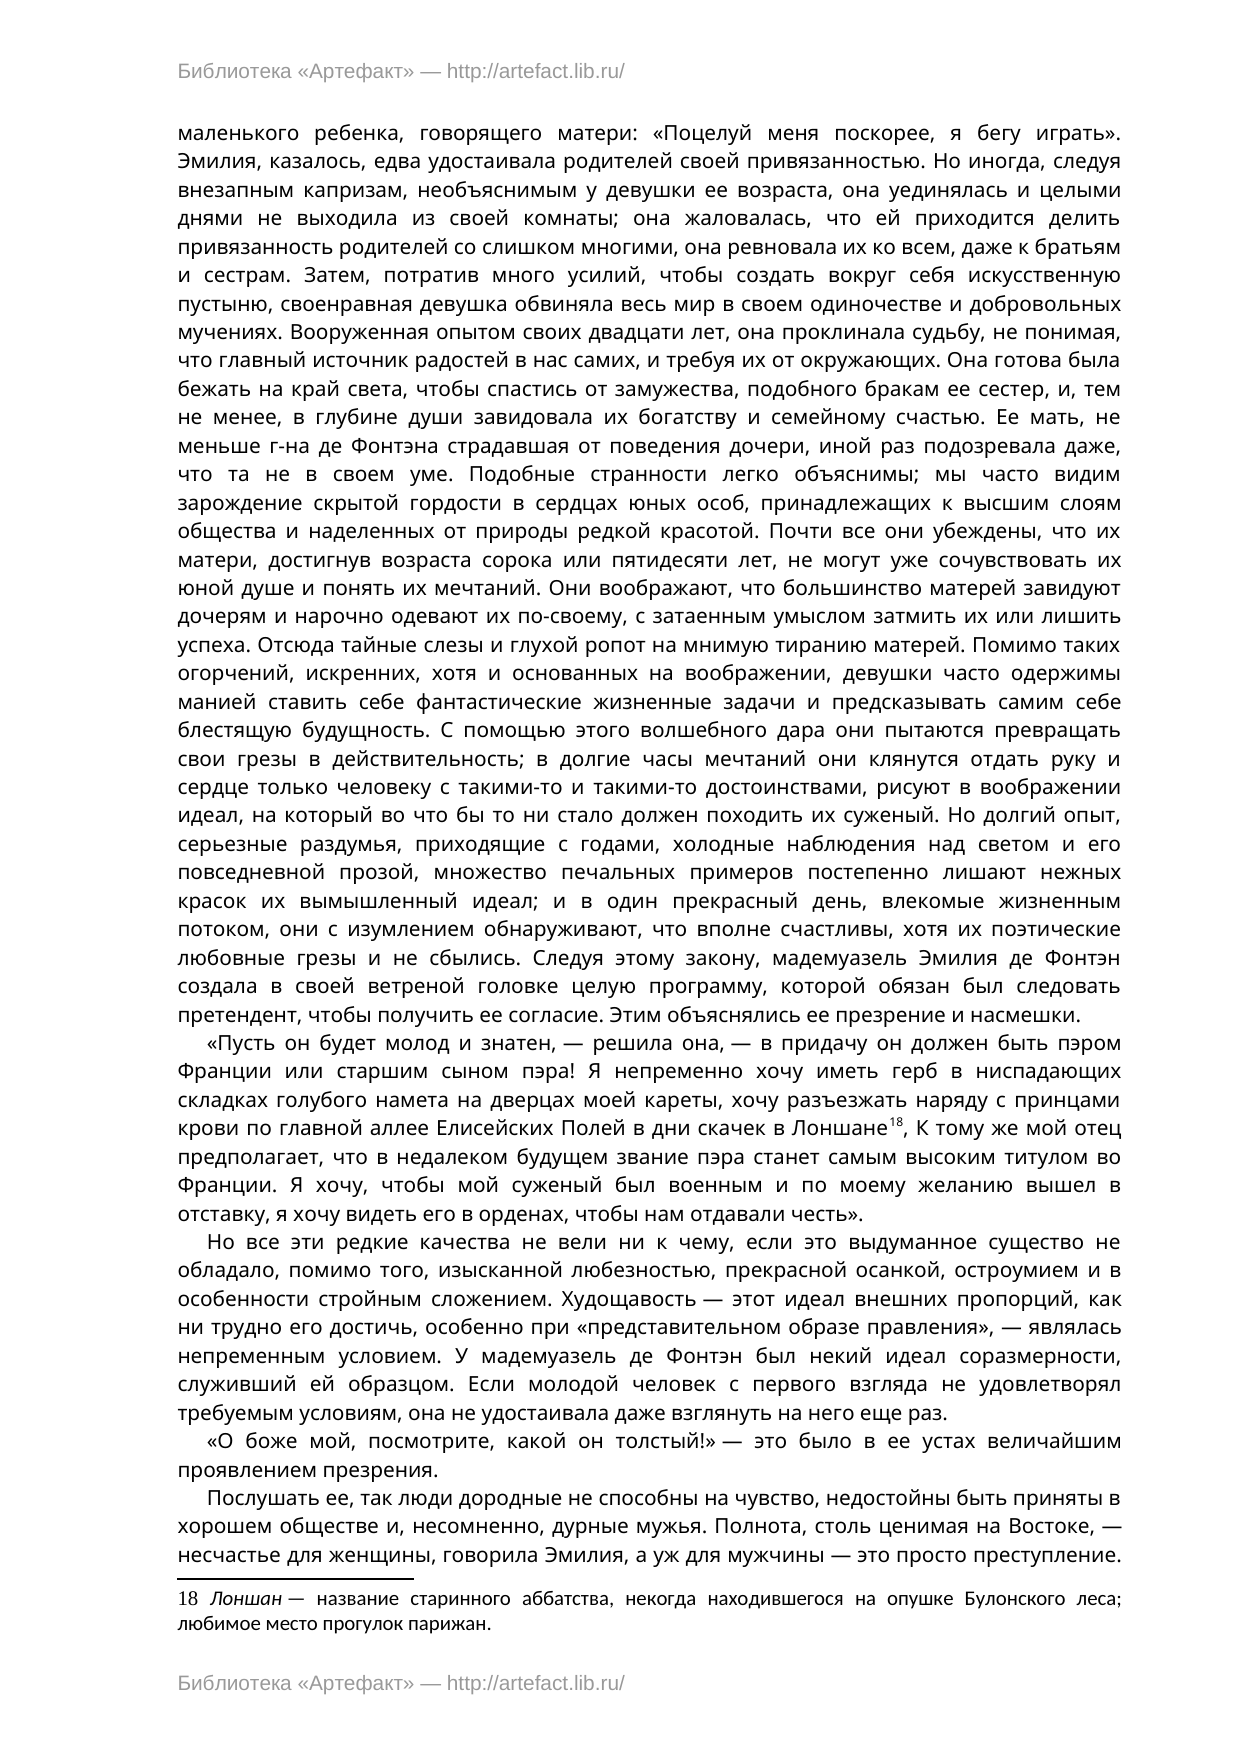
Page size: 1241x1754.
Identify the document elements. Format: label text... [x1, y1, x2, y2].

text «Пусть он будет молод и знатен, — решила она, — в придачу он должен быть пэром Франции или старшим сыном пэра! Я непременно хочу иметь герб в ниспадающих складках голубого намета на дверцах моей кареты, хочу разъезжать наряду с принцами крови по главной аллее Елисейских Полей в дни скачек в Лоншане, К тому же мой отец предполагает, что в недалеком будущем звание пэра станет самым высоким титулом во Франции. Я хочу, чтобы мой суженый был военным и по моему желанию вышел в отставку, я хочу видеть его в орденах, чтобы нам отдавали честь». [177, 1028, 1122, 1227]
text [177, 1483, 1122, 1568]
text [177, 118, 1122, 1028]
text «О боже мой, посмотрите, какой он толстый!» — это было в ее устах величайшим проявлением презрения. [177, 1426, 1122, 1483]
text Но все эти редкие качества не вели ни к чему, если это выдуманное существо не обладало, помимо того, изысканной любезностью, прекрасной осанкой, остроумием и в особенности стройным сложением. Худощавость — этот идеал внешних пропорций, как ни трудно его достичь, особенно при «представительном образе правления», — являлась непременным условием. У мадемуазель де Фонтэн был некий идеал соразмерности, служивший ей образцом. Если молодой человек с первого взгляда не удовлетворял требуемым условиям, она не удостаивала даже взглянуть на него еще раз. [177, 1227, 1122, 1426]
